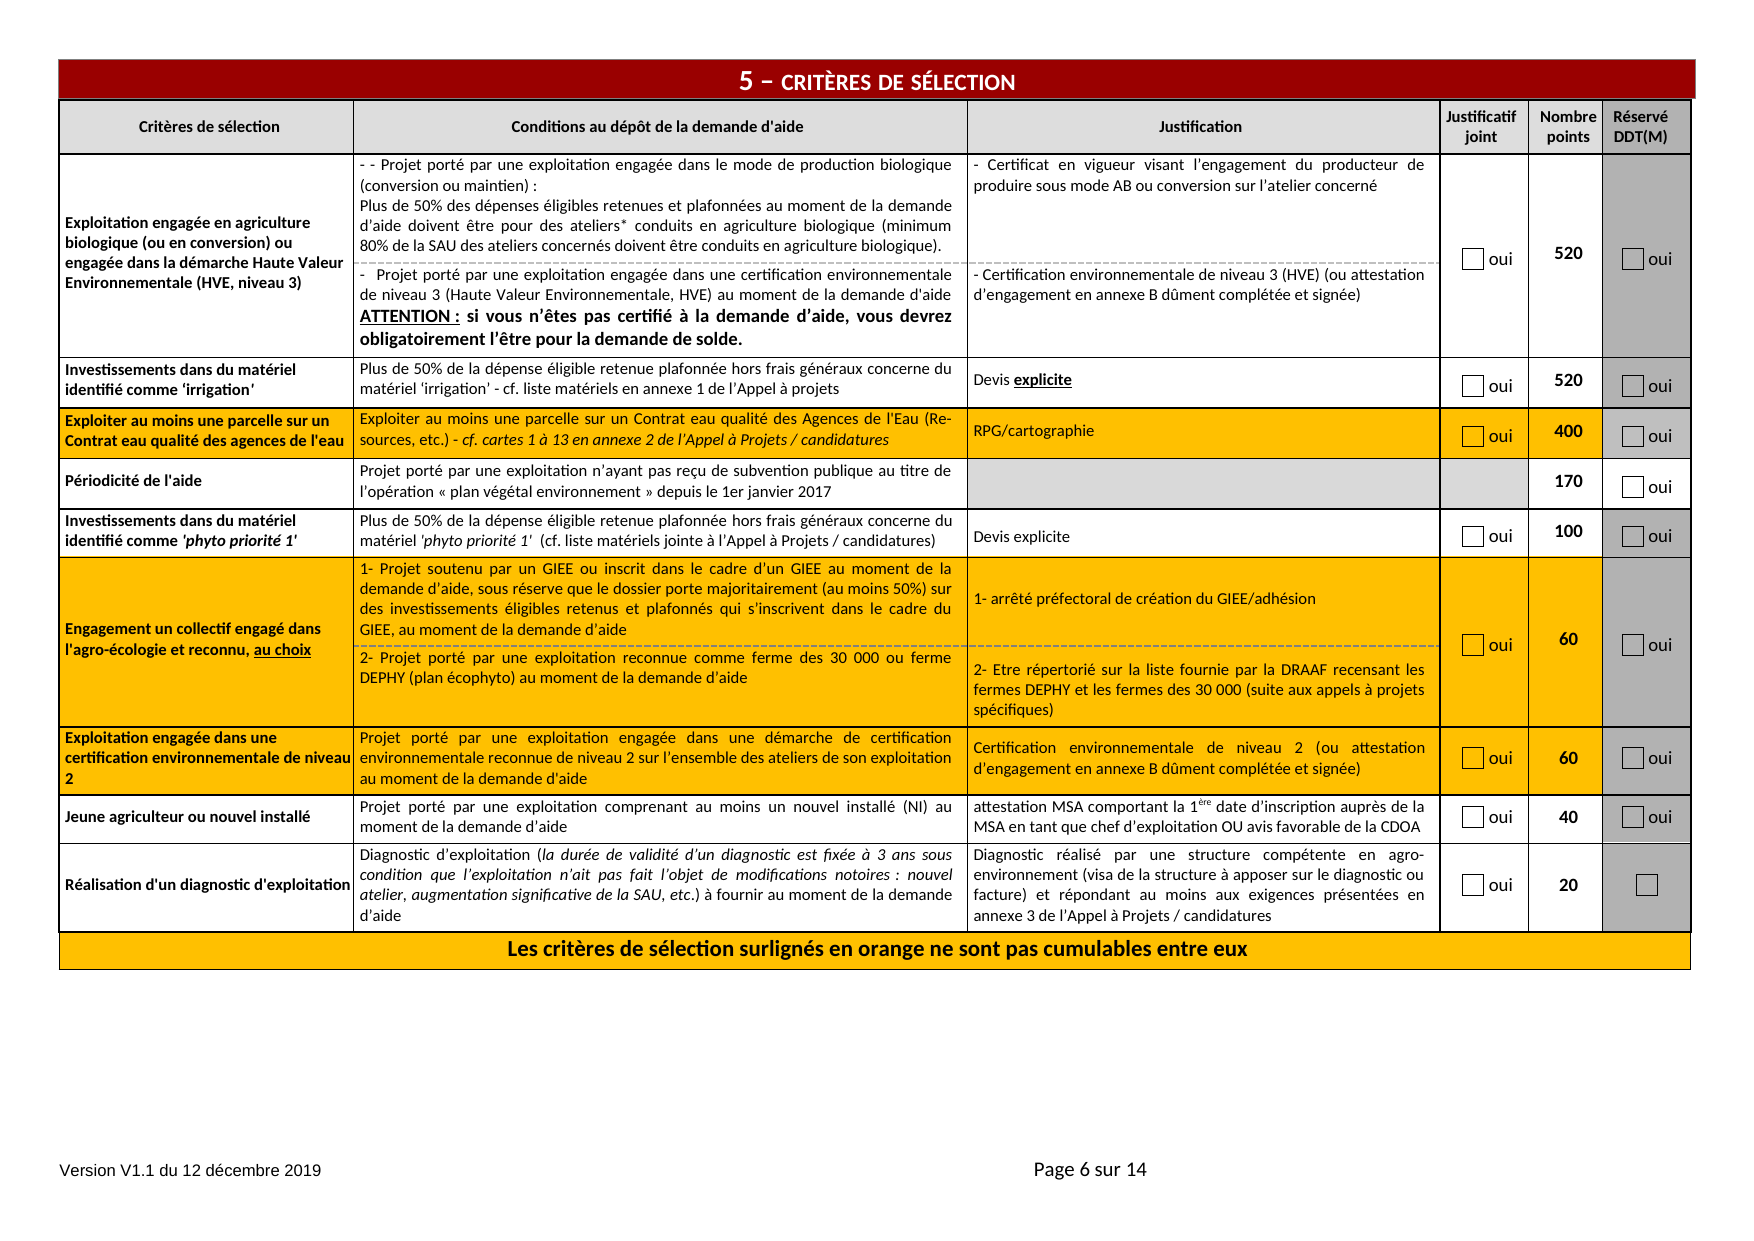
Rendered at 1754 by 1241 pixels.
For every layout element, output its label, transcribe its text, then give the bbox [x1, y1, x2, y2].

table_cell - Certificat en vigueur visant l’engagement du producteur de produire sous mode AB ou conversion sur l’atelier concerné [968, 155, 1439, 262]
table_cell - Projet porté par une exploitation engagée dans une certification environnementale de niveau 3 (Haute Valeur Environnementale, HVE) au moment de la demande d'aide ATTENTION : si vous n’êtes pas certifié à la demande d’aide, vous devrez obligatoirement l’être pour la demande de solde. [354, 262, 967, 356]
table_cell oui [1441, 844, 1528, 931]
table_cell oui [1603, 459, 1690, 508]
text 5 – critères de sélection [59, 60, 1695, 98]
table_cell oui [1441, 358, 1528, 407]
table_cell Plus de 50% de la dépense éligible retenue plafonnée hors frais généraux concerne du matériel ‘irrigation’ - cf. liste matériels en annexe 1 de l’Appel à projets [354, 358, 967, 407]
table_cell Exploiter au moins une parcelle sur un Contrat eau qualité des agences de l'eau [60, 409, 353, 458]
table_cell 520 [1529, 358, 1602, 407]
table_header Nombre points [1529, 101, 1602, 153]
table_cell Exploitation engagée dans une certification environnementale de niveau 2 [60, 728, 353, 794]
table_cell 2- Etre répertorié sur la liste fournie par la DRAAF recensant les fermes DEPHY et les fermes des 30 000 (suite aux appels à projets spécifiques) [968, 645, 1439, 726]
table_cell oui [1603, 558, 1690, 726]
table_cell [1603, 844, 1690, 931]
table_header Justificatif joint [1441, 101, 1528, 153]
table_cell Devis explicite [968, 510, 1439, 556]
table_cell 100 [1529, 510, 1602, 556]
table_cell Projet porté par une exploitation engagée dans une démarche de certification environnementale reconnue de niveau 2 sur l’ensemble des ateliers de son exploitation au moment de la demande d'aide [354, 728, 967, 794]
table_cell oui [1441, 796, 1528, 842]
table_cell oui [1603, 358, 1690, 407]
table_cell Certification environnementale de niveau 2 (ou attestation d’engagement en annexe B dûment complétée et signée) [968, 728, 1439, 794]
table_cell Périodicité de l'aide [60, 459, 353, 508]
table_cell 520 [1529, 155, 1602, 356]
table_header Conditions au dépôt de la demande d'aide [354, 101, 967, 153]
table_cell 60 [1529, 728, 1602, 794]
table_cell oui [1441, 558, 1528, 726]
table_cell oui [1441, 409, 1528, 458]
table_cell Devis explicite [968, 358, 1439, 407]
table_cell 2- Projet porté par une exploitation reconnue comme ferme des 30 000 ou ferme DEPHY (plan écophyto) au moment de la demande d’aide [354, 645, 967, 726]
table_cell RPG/cartographie [968, 409, 1439, 458]
table_cell 40 [1529, 796, 1602, 842]
table_cell 170 [1529, 459, 1602, 508]
table_cell oui [1441, 155, 1528, 356]
table_cell Investissements dans du matériel identifié comme ‘irrigation' [60, 358, 353, 407]
table_cell Investissements dans du matériel identifié comme 'phyto priorité 1' [60, 510, 353, 556]
table_cell Plus de 50% de la dépense éligible retenue plafonnée hors frais généraux concerne du matériel 'phyto priorité 1' (cf. liste matériels jointe à l’Appel à Projets / candidatures) [354, 510, 967, 556]
table_cell oui [1603, 728, 1690, 794]
table_cell Diagnostic d’exploitation (la durée de validité d’un diagnostic est fixée à 3 ans sous condition que l’exploitation n’ait pas fait l’objet de modifications notoires : nouvel atelier, augmentation significative de la SAU, etc.) à fournir au moment de la demande d’aide [354, 844, 967, 931]
table_cell oui [1603, 155, 1690, 356]
table_cell Exploiter au moins une parcelle sur un Contrat eau qualité des Agences de l'Eau (Re-sources, etc.) - cf. cartes 1 à 13 en annexe 2 de l’Appel à Projets / candidatures [354, 409, 967, 458]
table_cell Réalisation d'un diagnostic d'exploitation [60, 844, 353, 931]
table_cell Projet porté par une exploitation comprenant au moins un nouvel installé (NI) au moment de la demande d’aide [354, 796, 967, 842]
table_cell oui [1603, 510, 1690, 556]
table_cell Projet porté par une exploitation n’ayant pas reçu de subvention publique au titre de l’opération « plan végétal environnement » depuis le 1er janvier 2017 [354, 459, 967, 508]
table_cell - Certification environnementale de niveau 3 (HVE) (ou attestation d’engagement en annexe B dûment complétée et signée) [968, 262, 1439, 356]
table_cell oui [1603, 409, 1690, 458]
table_cell oui [1603, 796, 1690, 842]
table_cell 20 [1529, 844, 1602, 931]
table_cell 1- arrêté préfectoral de création du GIEE/adhésion [968, 558, 1439, 645]
table_cell Exploitation engagée en agriculture biologique (ou en conversion) ou engagée dans la démarche Haute Valeur Environnementale (HVE, niveau 3) [60, 155, 353, 356]
table_cell [968, 459, 1439, 508]
table_cell attestation MSA comportant la 1ère date d’inscription auprès de la MSA en tant que chef d’exploitation OU avis favorable de la CDOA [968, 796, 1439, 842]
table_cell 60 [1529, 558, 1602, 726]
table_cell oui [1441, 510, 1528, 556]
table_header Justification [968, 101, 1439, 153]
table_header Critères de sélection [60, 101, 353, 153]
table_cell 1- Projet soutenu par un GIEE ou inscrit dans le cadre d’un GIEE au moment de la demande d’aide, sous réserve que le dossier porte majoritairement (au moins 50%) sur des investissements éligibles retenus et plafonnés qui s’inscrivent dans le cadre du GIEE, au moment de la demande d’aide [354, 558, 967, 645]
table_cell Engagement un collectif engagé dans l'agro-écologie et reconnu, au choix [60, 558, 353, 726]
table_header Réservé DDT(M) [1603, 101, 1690, 153]
table_cell [1441, 459, 1528, 508]
table_cell Diagnostic réalisé par une structure compétente en agro-environnement (visa de la structure à apposer sur le diagnostic ou facture) et répondant au moins aux exigences présentées en annexe 3 de l’Appel à Projets / candidatures [968, 844, 1439, 931]
table_cell 400 [1529, 409, 1602, 458]
table_cell - - Projet porté par une exploitation engagée dans le mode de production biologique (conversion ou maintien) : Plus de 50% des dépenses éligibles retenues et plafonnées au moment de la demande d’aide doivent être pour des ateliers* conduits en agriculture biologique (minimum 80% de la SAU des ateliers concernés doivent être conduits en agriculture biologique). [354, 155, 967, 262]
table_cell oui [1441, 728, 1528, 794]
table_cell Jeune agriculteur ou nouvel installé [60, 796, 353, 842]
table_cell Les critères de sélection surlignés en orange ne sont pas cumulables entre eux [60, 933, 1690, 969]
